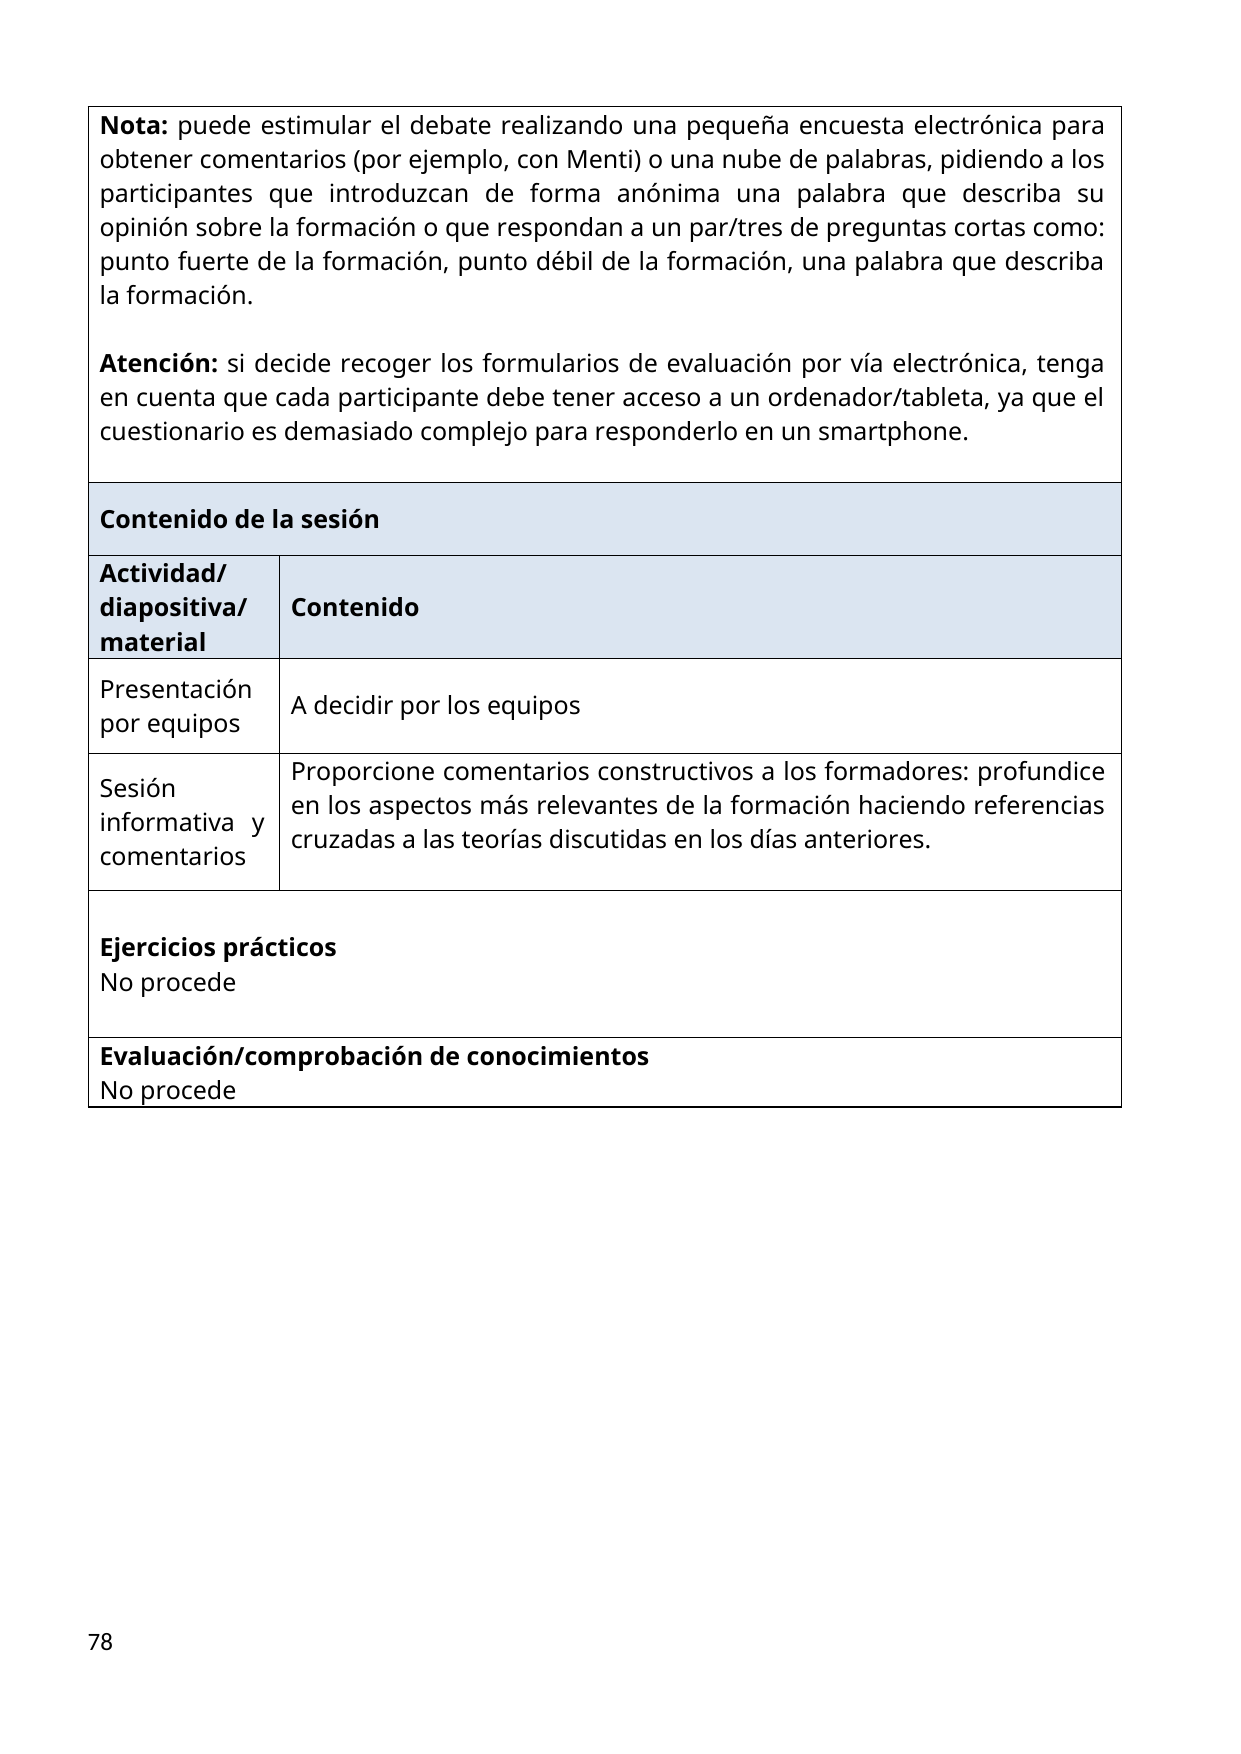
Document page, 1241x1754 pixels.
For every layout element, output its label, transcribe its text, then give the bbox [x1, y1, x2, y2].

table_cell Actividad/diapositiva/material [89, 556, 279, 658]
table_cell Presentación por equipos [89, 659, 279, 753]
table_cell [89, 107, 1121, 482]
table_cell A decidir por los equipos [280, 659, 1121, 753]
table_cell Ejercicios prácticos No procede [89, 891, 1121, 1037]
table_cell Proporcione comentarios constructivos a los formadores: profundice en los aspectos más relevantes de la formación haciendo referencias cruzadas a las teorías discutidas en los días anteriores. [280, 754, 1121, 890]
table_cell Contenido de la sesión [89, 483, 1121, 555]
table_cell Contenido [280, 556, 1121, 658]
table_cell Evaluación/comprobación de conocimientos No procede [89, 1038, 1121, 1106]
table_cell Sesión informativa y comentarios [89, 754, 279, 890]
